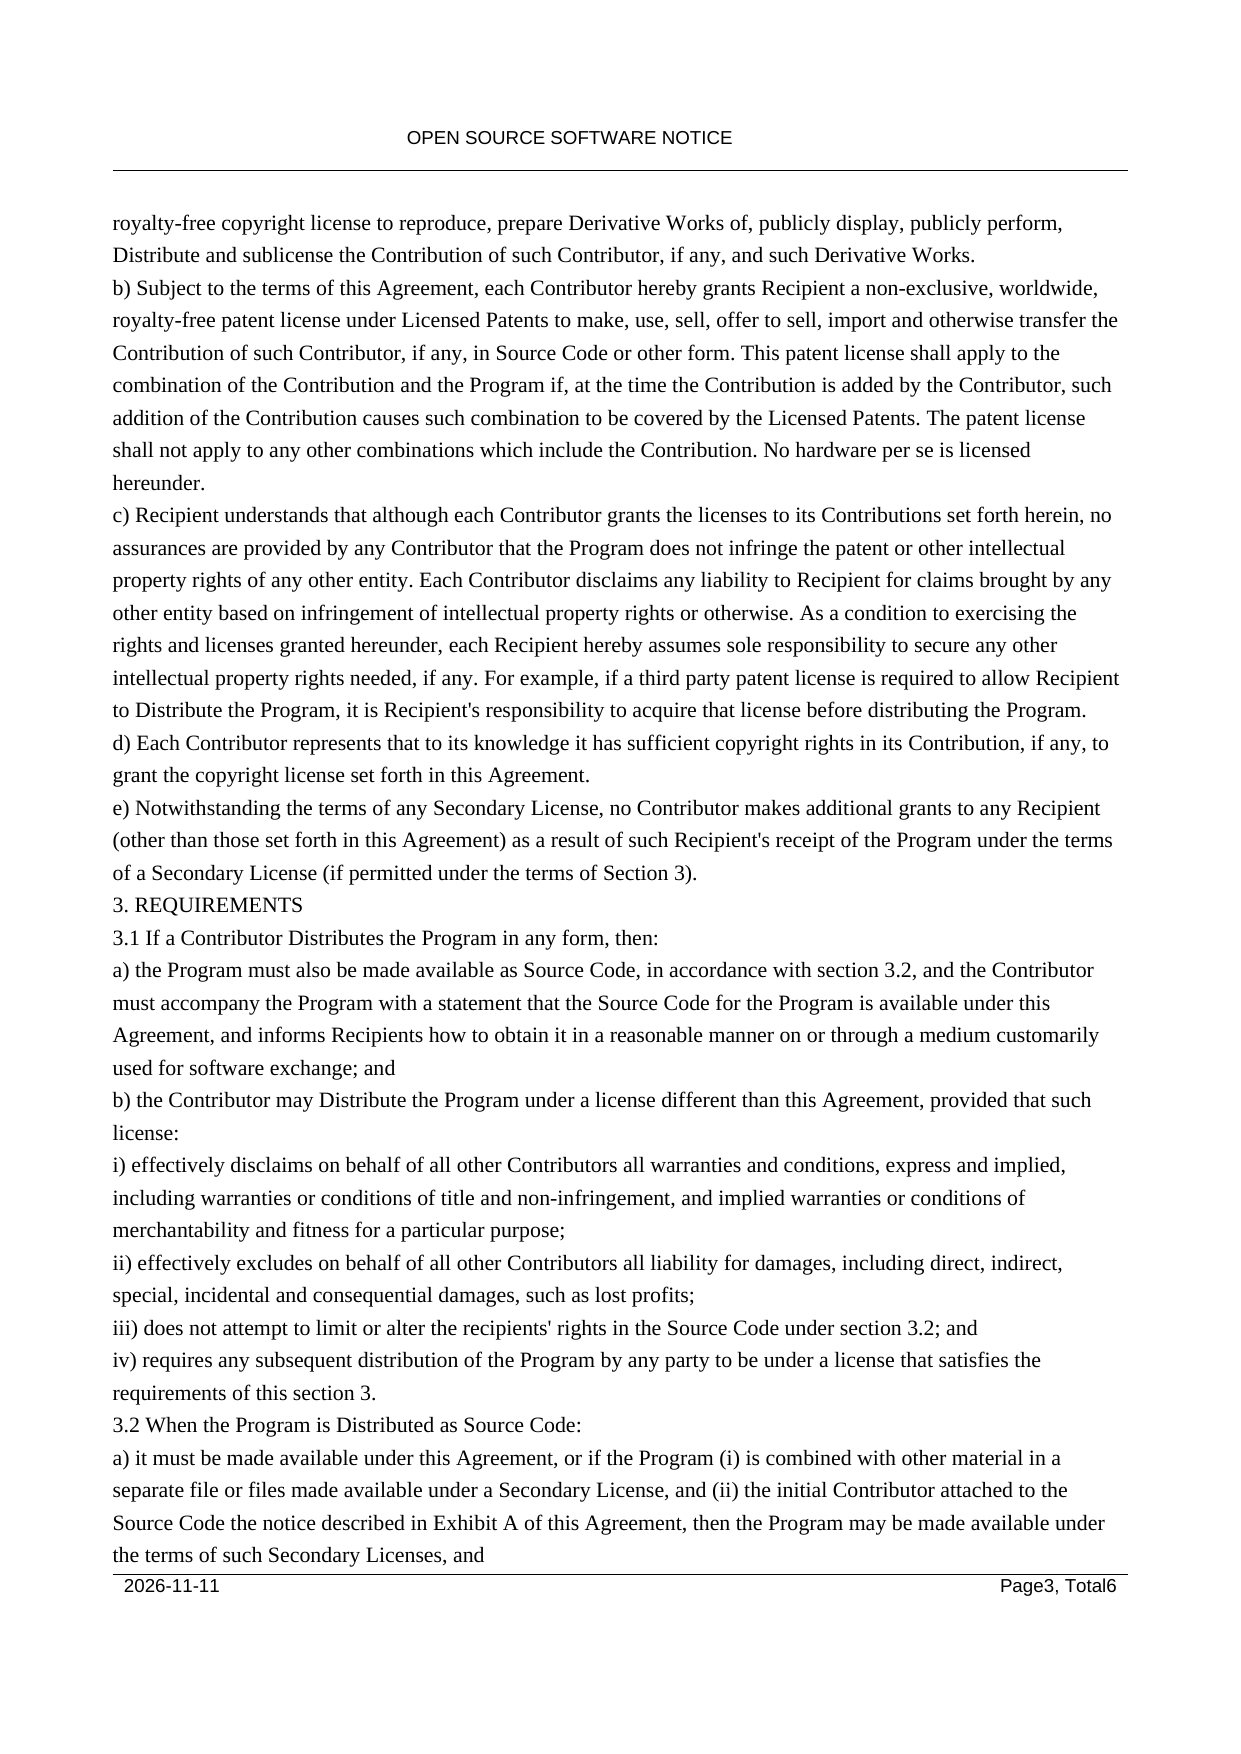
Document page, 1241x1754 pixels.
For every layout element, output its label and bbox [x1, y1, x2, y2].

text [112, 206, 1128, 1571]
